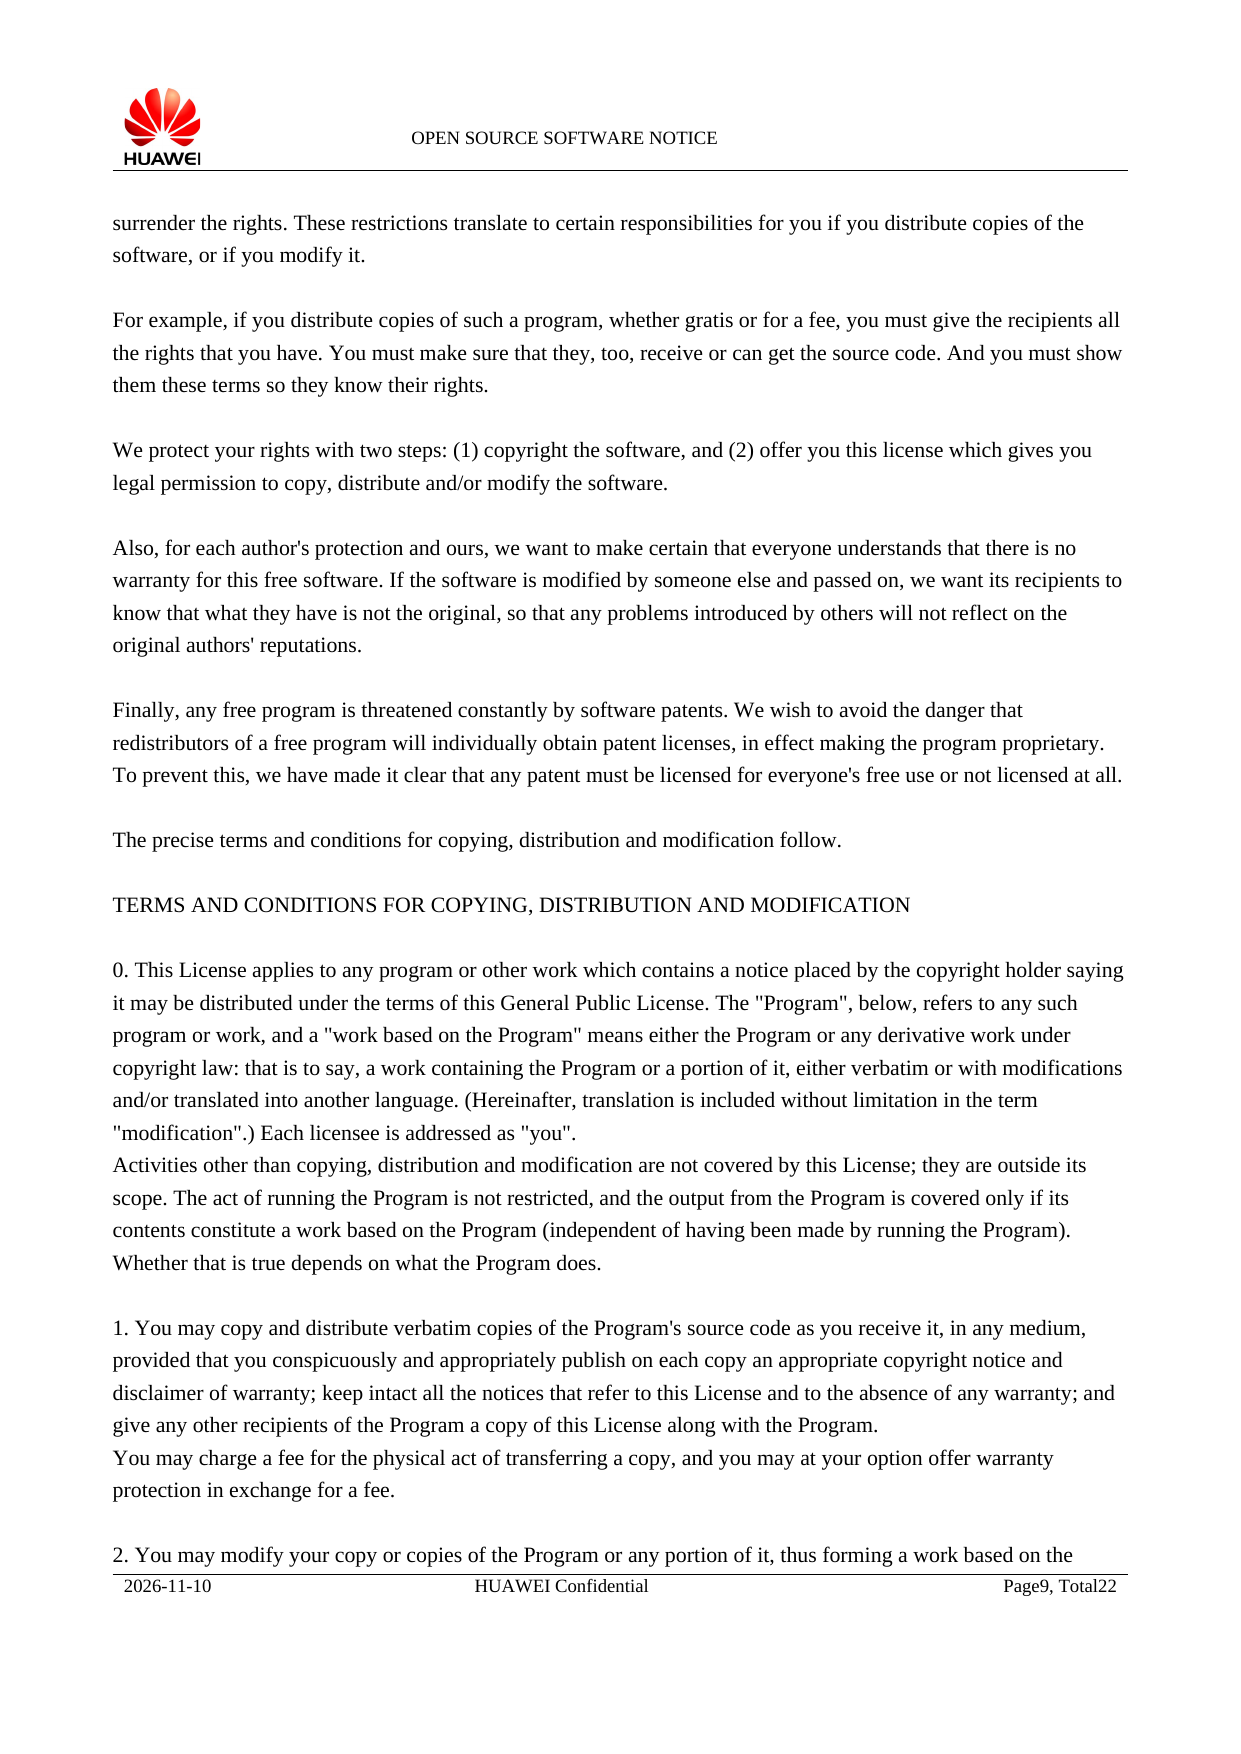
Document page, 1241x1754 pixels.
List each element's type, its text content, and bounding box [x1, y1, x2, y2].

picture [124, 88, 201, 165]
